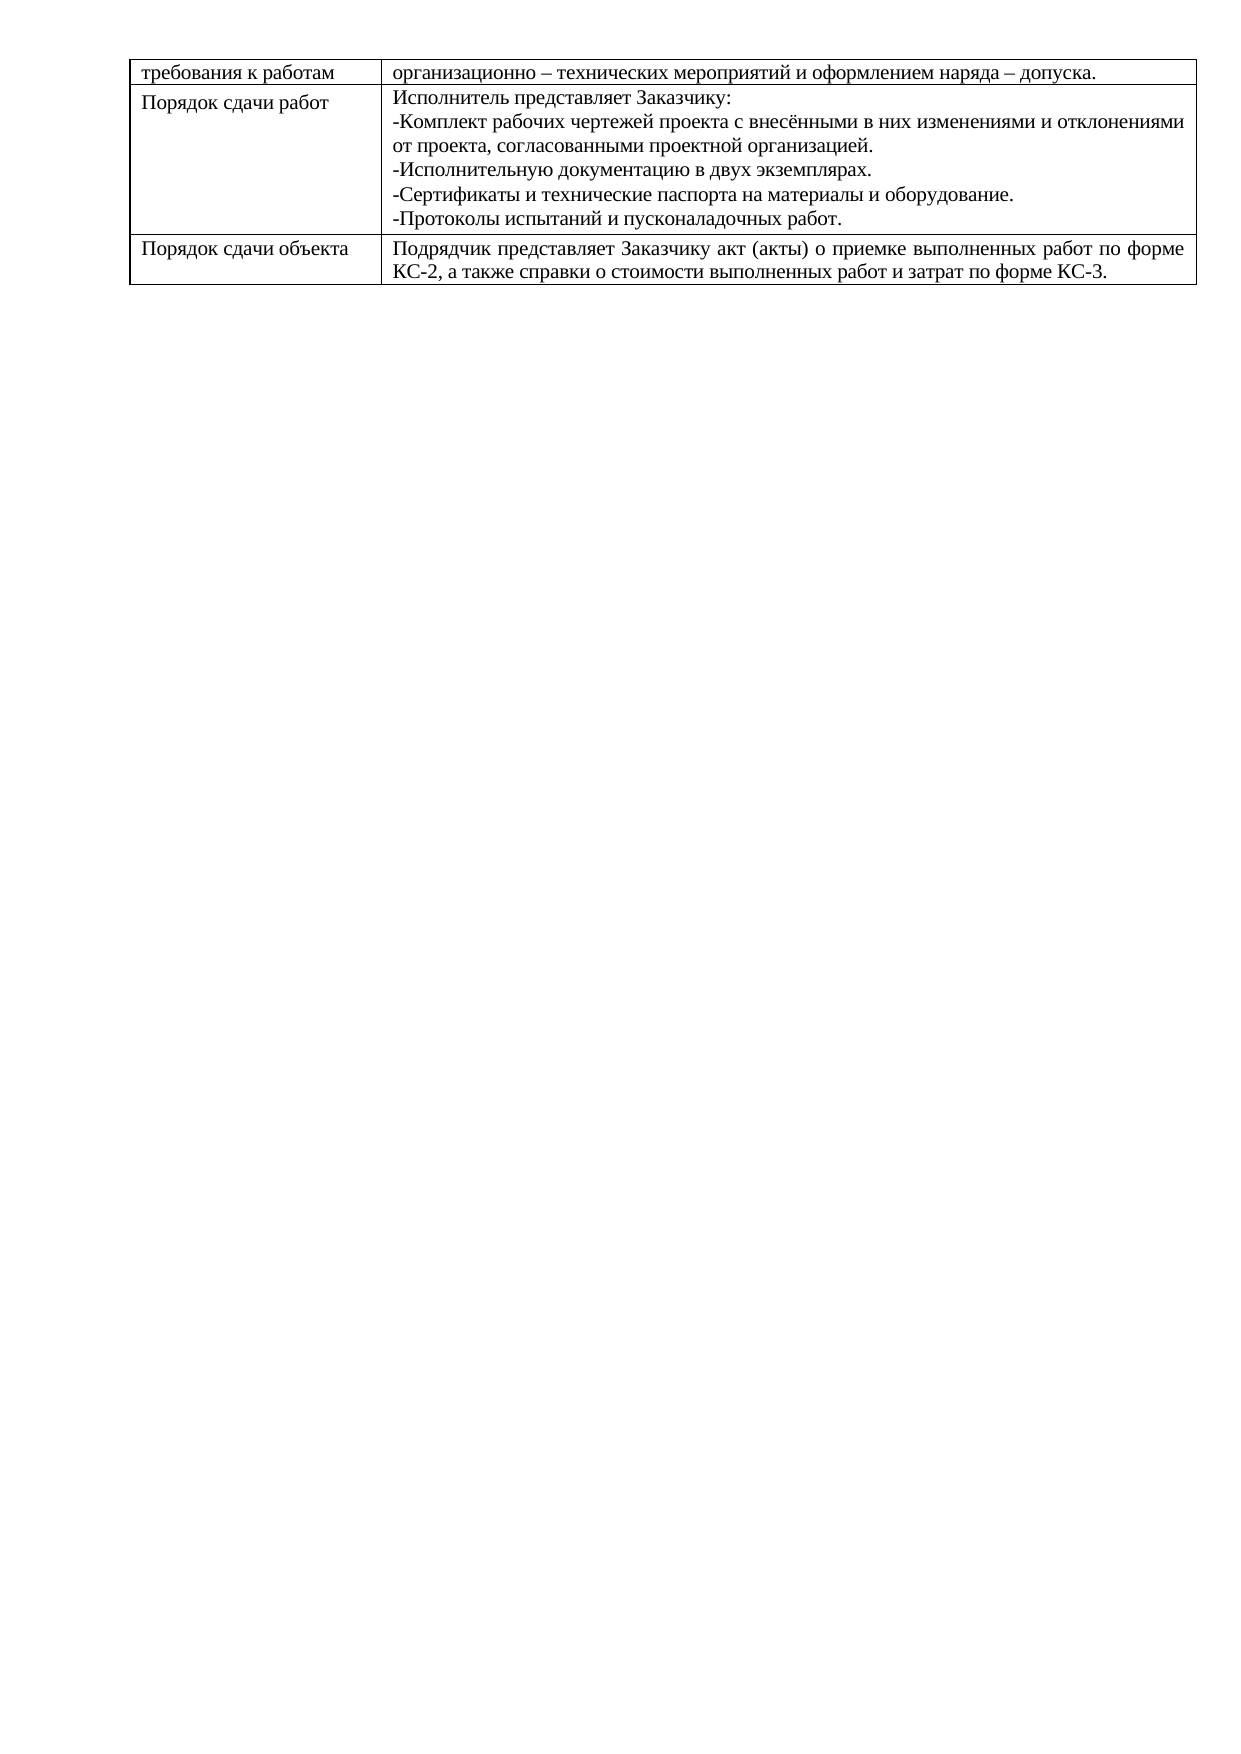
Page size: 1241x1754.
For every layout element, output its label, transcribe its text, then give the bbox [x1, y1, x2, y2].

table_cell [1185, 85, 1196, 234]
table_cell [382, 60, 1196, 84]
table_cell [131, 60, 381, 84]
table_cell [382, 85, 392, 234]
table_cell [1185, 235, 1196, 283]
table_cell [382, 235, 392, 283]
table_cell Порядок сдачи работ [131, 85, 381, 234]
table_cell Порядок сдачи объекта [131, 235, 381, 283]
